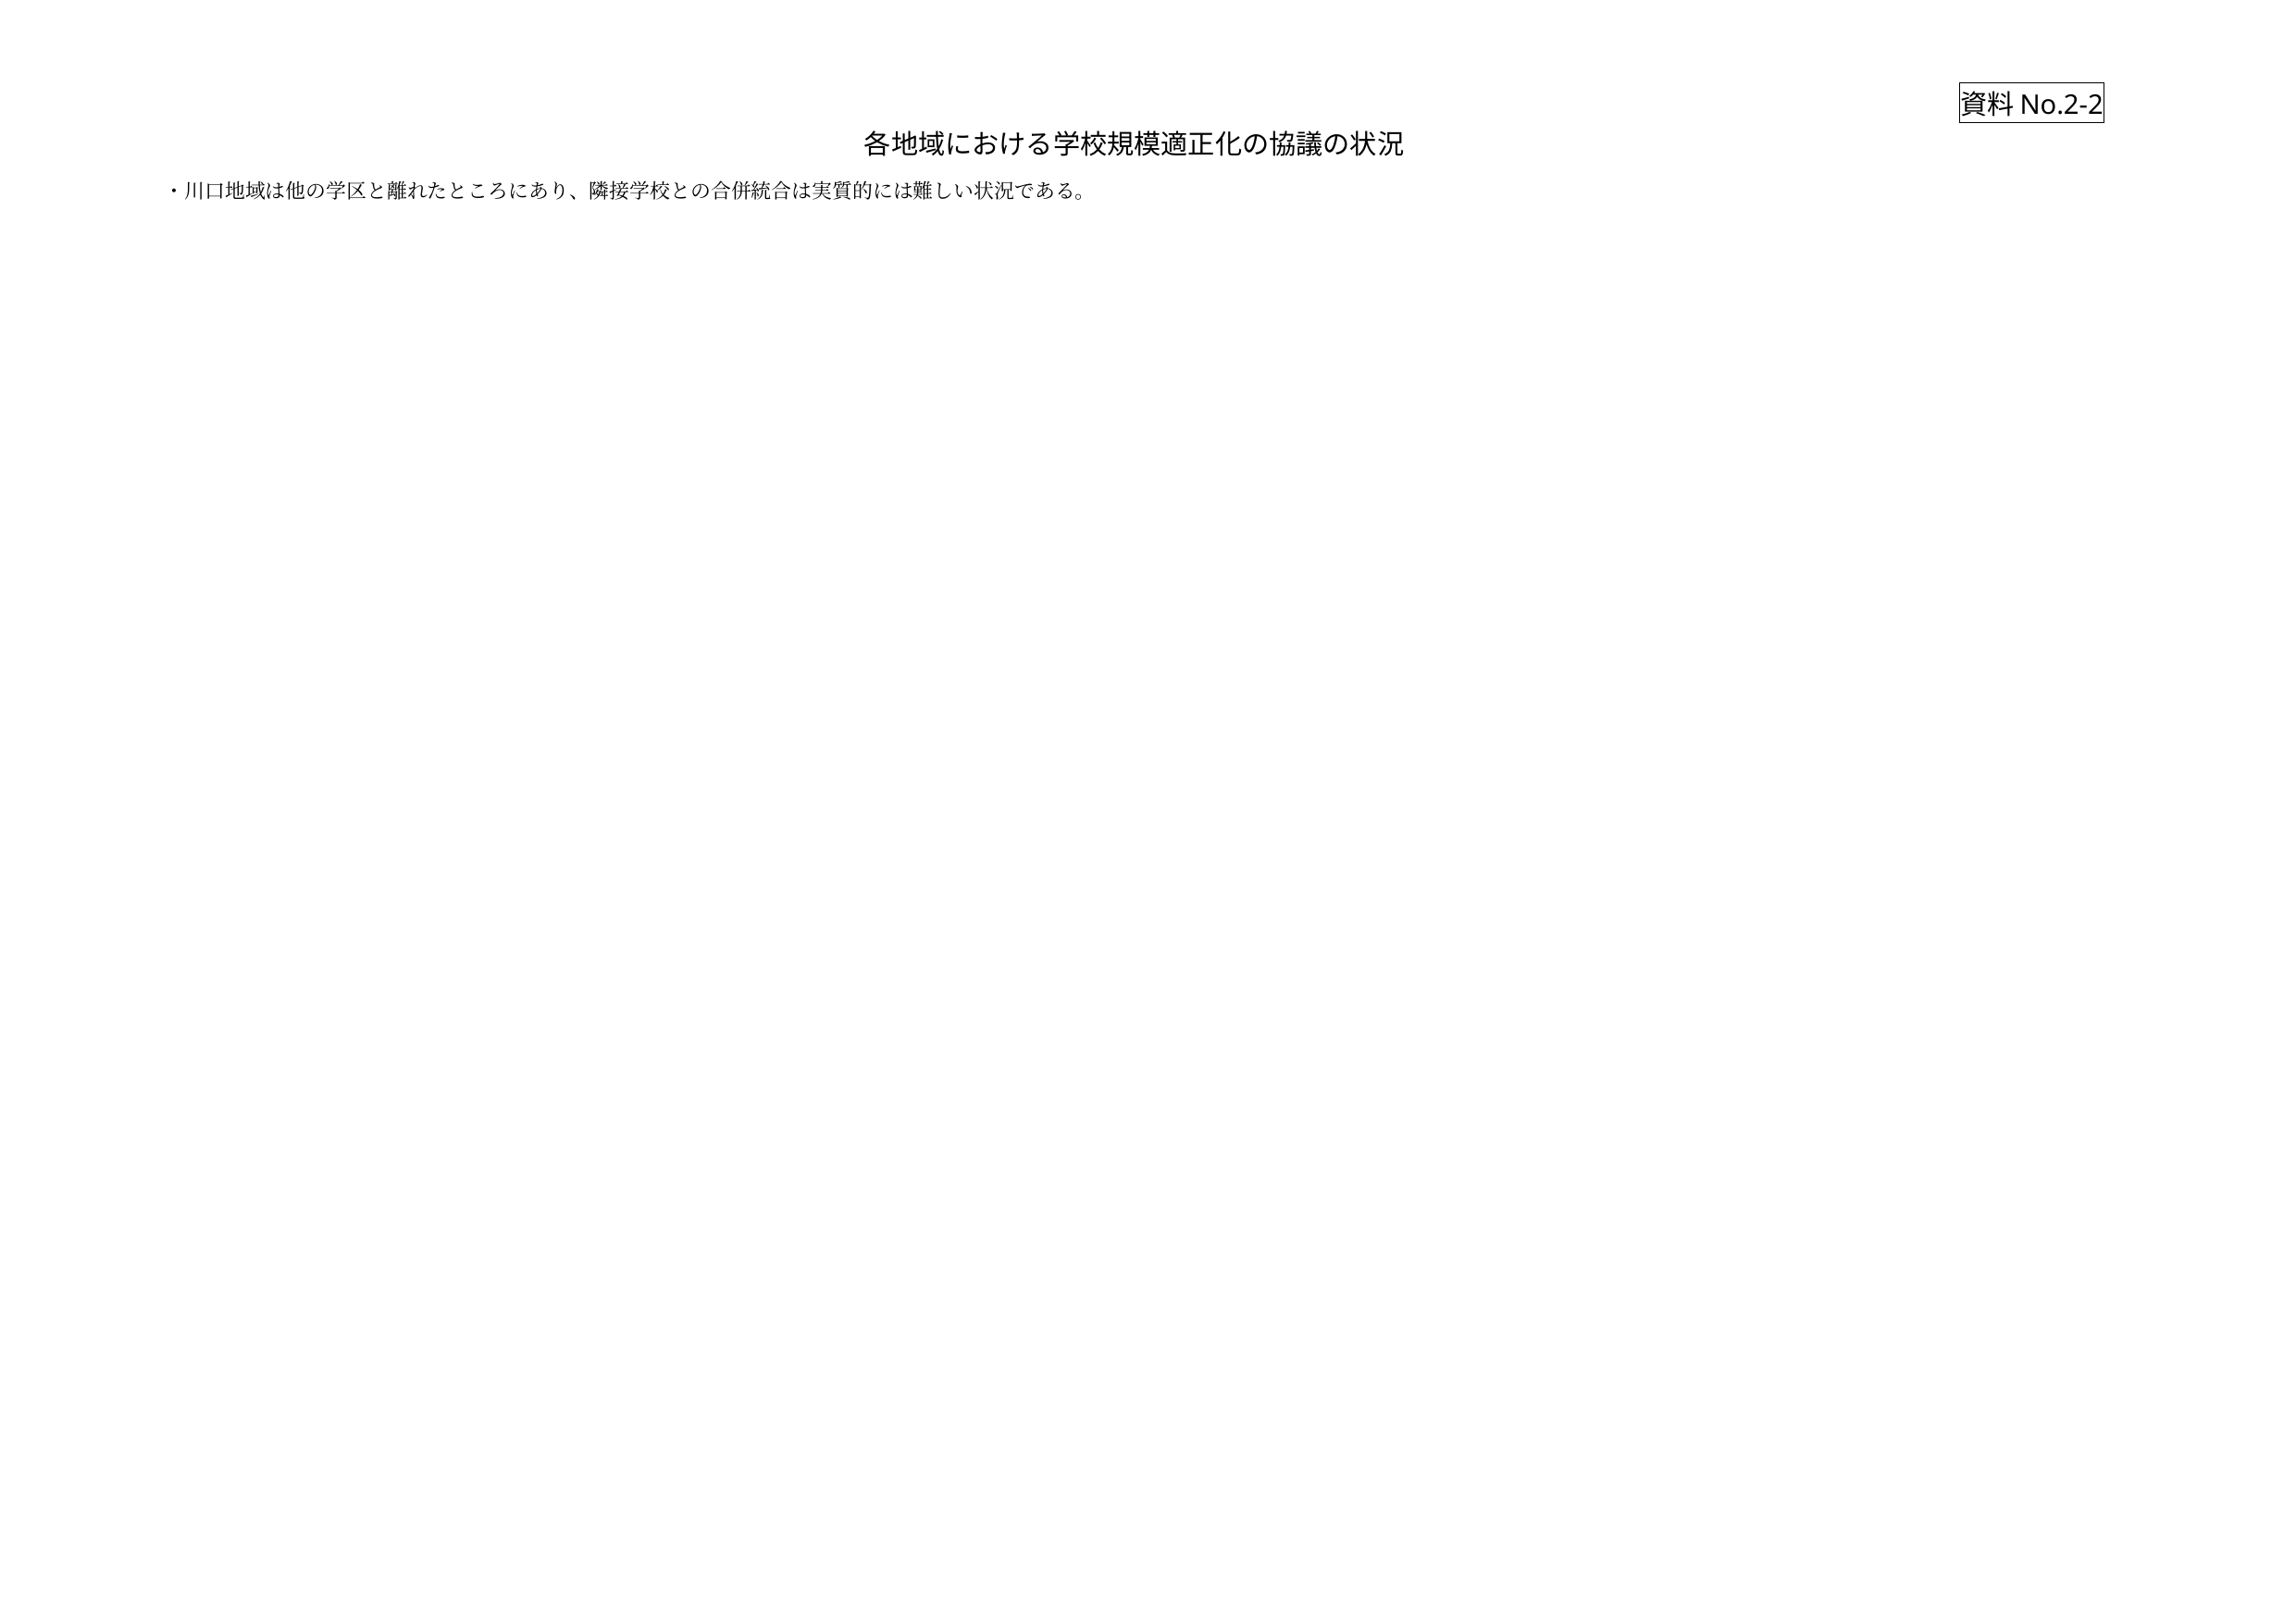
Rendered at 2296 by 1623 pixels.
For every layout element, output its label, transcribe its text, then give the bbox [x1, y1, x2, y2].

text ・川口地域は他の学区と離れたところにあり、隣接学校との合併統合は実質的には難しい状況である。 [164, 172, 1113, 206]
